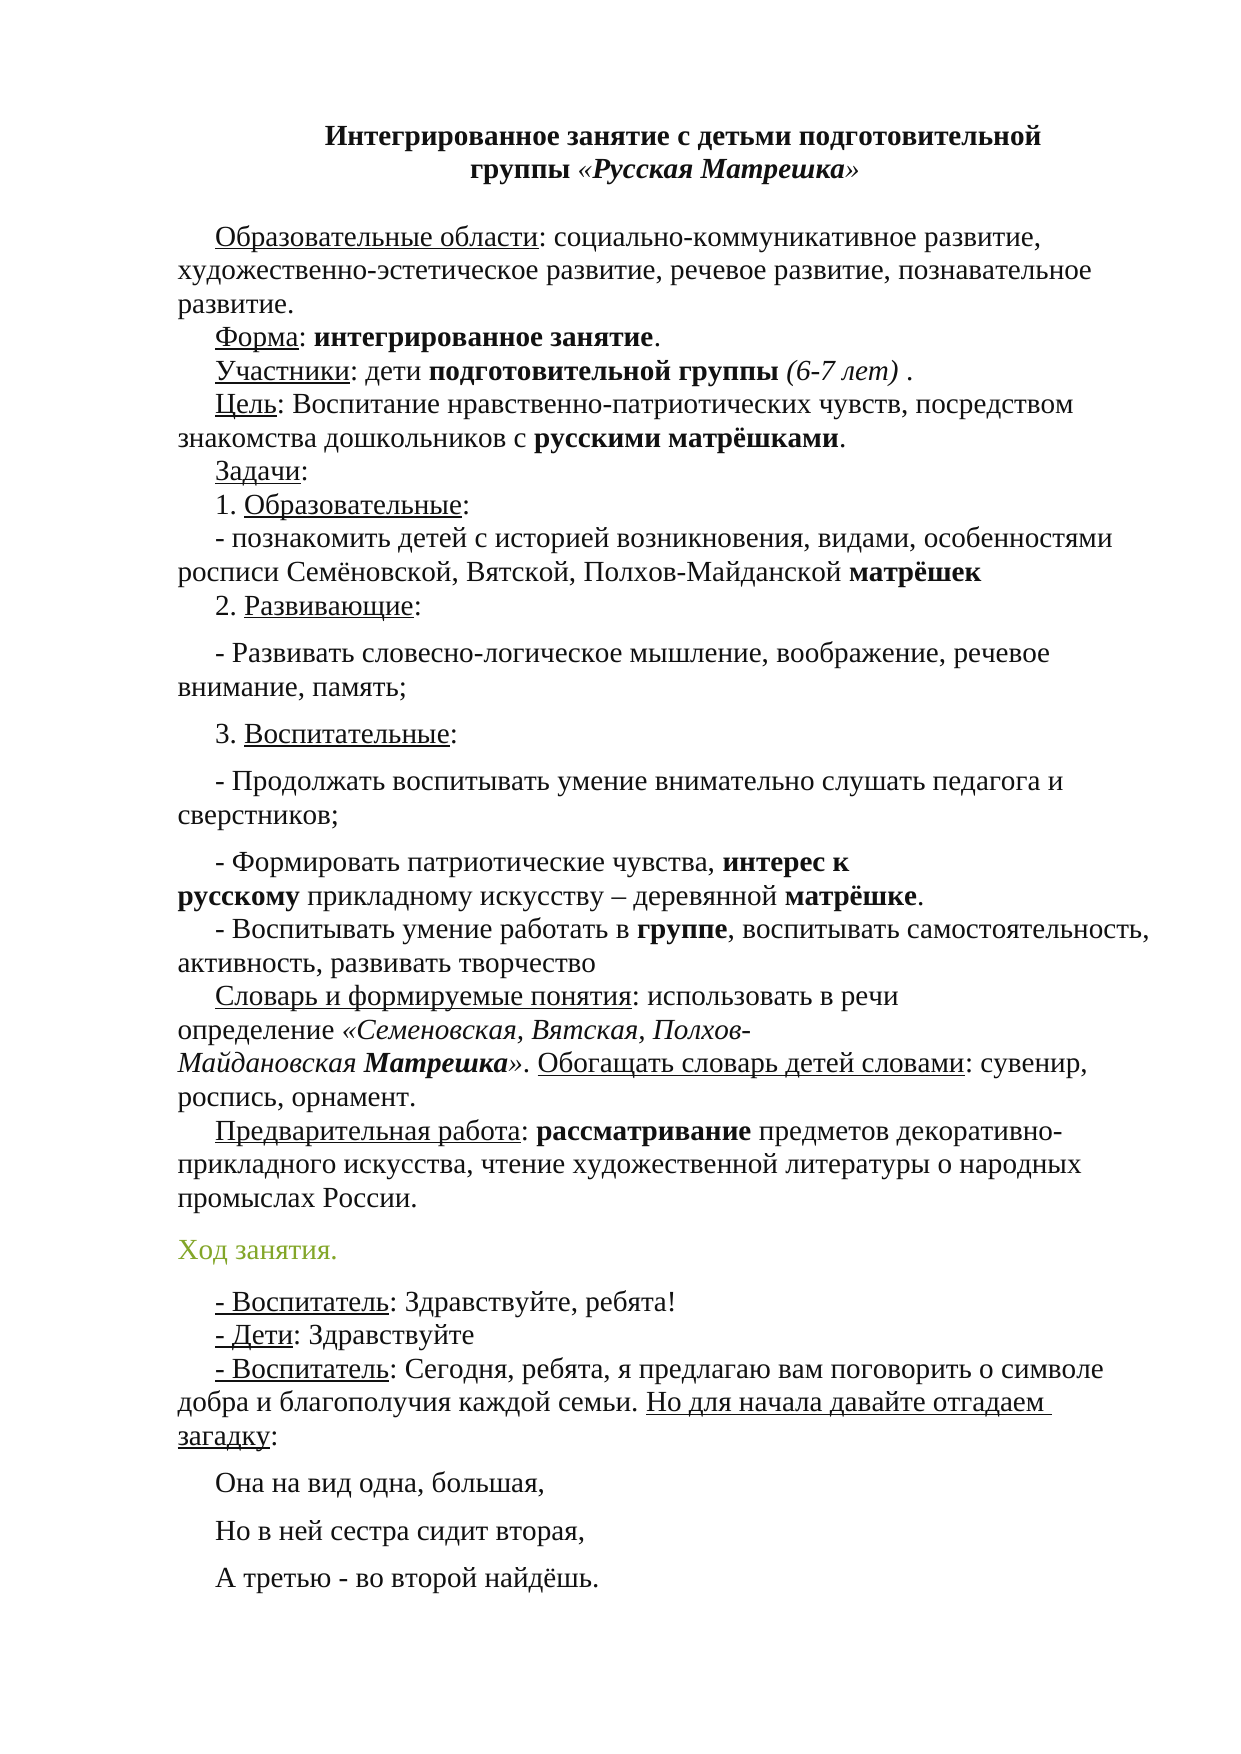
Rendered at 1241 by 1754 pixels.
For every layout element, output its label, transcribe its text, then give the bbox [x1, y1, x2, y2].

text - познакомить детей с историей возникновения, видами, особенностями росписи Семёновской, Вятской, Полхов-Майданской матрёшек [177, 521, 1152, 588]
text Участники: дети подготовительной группы (6-7 лет) . [177, 353, 1152, 386]
text - Продолжать воспитывать умение внимательно слушать педагога и сверстников; [177, 763, 1152, 831]
text Образовательные области: социально-коммуникативное развитие, художественно-эстетическое развитие, речевое развитие, познавательное развитие. [177, 219, 1152, 319]
text Цель: Воспитание нравственно-патриотических чувств, посредством знакомства дошкольников с русскими матрёшками. [177, 386, 1152, 453]
text Предварительная работа: рассматривание предметов декоративно-прикладного искусства, чтение художественной литературы о народных промыслах России. [177, 1113, 1152, 1213]
text Форма: интегрированное занятие. [177, 319, 1152, 353]
text - Воспитатель: Здравствуйте, ребята! [177, 1284, 1152, 1317]
text - Дети: Здравствуйте [177, 1317, 1152, 1351]
text - Формировать патриотические чувства, интерес к русскому прикладному искусству – деревянной матрёшке. [177, 844, 1152, 911]
text Словарь и формируемые понятия: использовать в речи определение «Семеновская, Вятская, Полхов-Майдановская Матрешка». Обогащать словарь детей словами: сувенир, роспись, орнамент. [177, 978, 1152, 1113]
text Ход занятия. [177, 1232, 1152, 1265]
text 1. Образовательные: [177, 487, 1152, 521]
text 3. Воспитательные: [177, 716, 1152, 749]
text Она на вид одна, большая, [177, 1466, 1152, 1499]
text Но в ней сестра сидит вторая, [177, 1513, 1152, 1546]
text - Воспитатель: Сегодня, ребята, я предлагаю вам поговорить о символе добра и благополучия каждой семьи. Но для начала давайте отгадаем загадку: [177, 1351, 1152, 1452]
text - Воспитывать умение работать в группе, воспитывать самостоятельность, активность, развивать творчество [177, 911, 1152, 978]
text Интегрированное занятие с детьми подготовительной группы «Русская Матрешка» [177, 118, 1152, 185]
text Задачи: [177, 453, 1152, 487]
text 2. Развивающие: [177, 588, 1152, 621]
text - Развивать словесно-логическое мышление, воображение, речевое внимание, память; [177, 635, 1152, 702]
text А третью - во второй найдёшь. [177, 1560, 1152, 1594]
